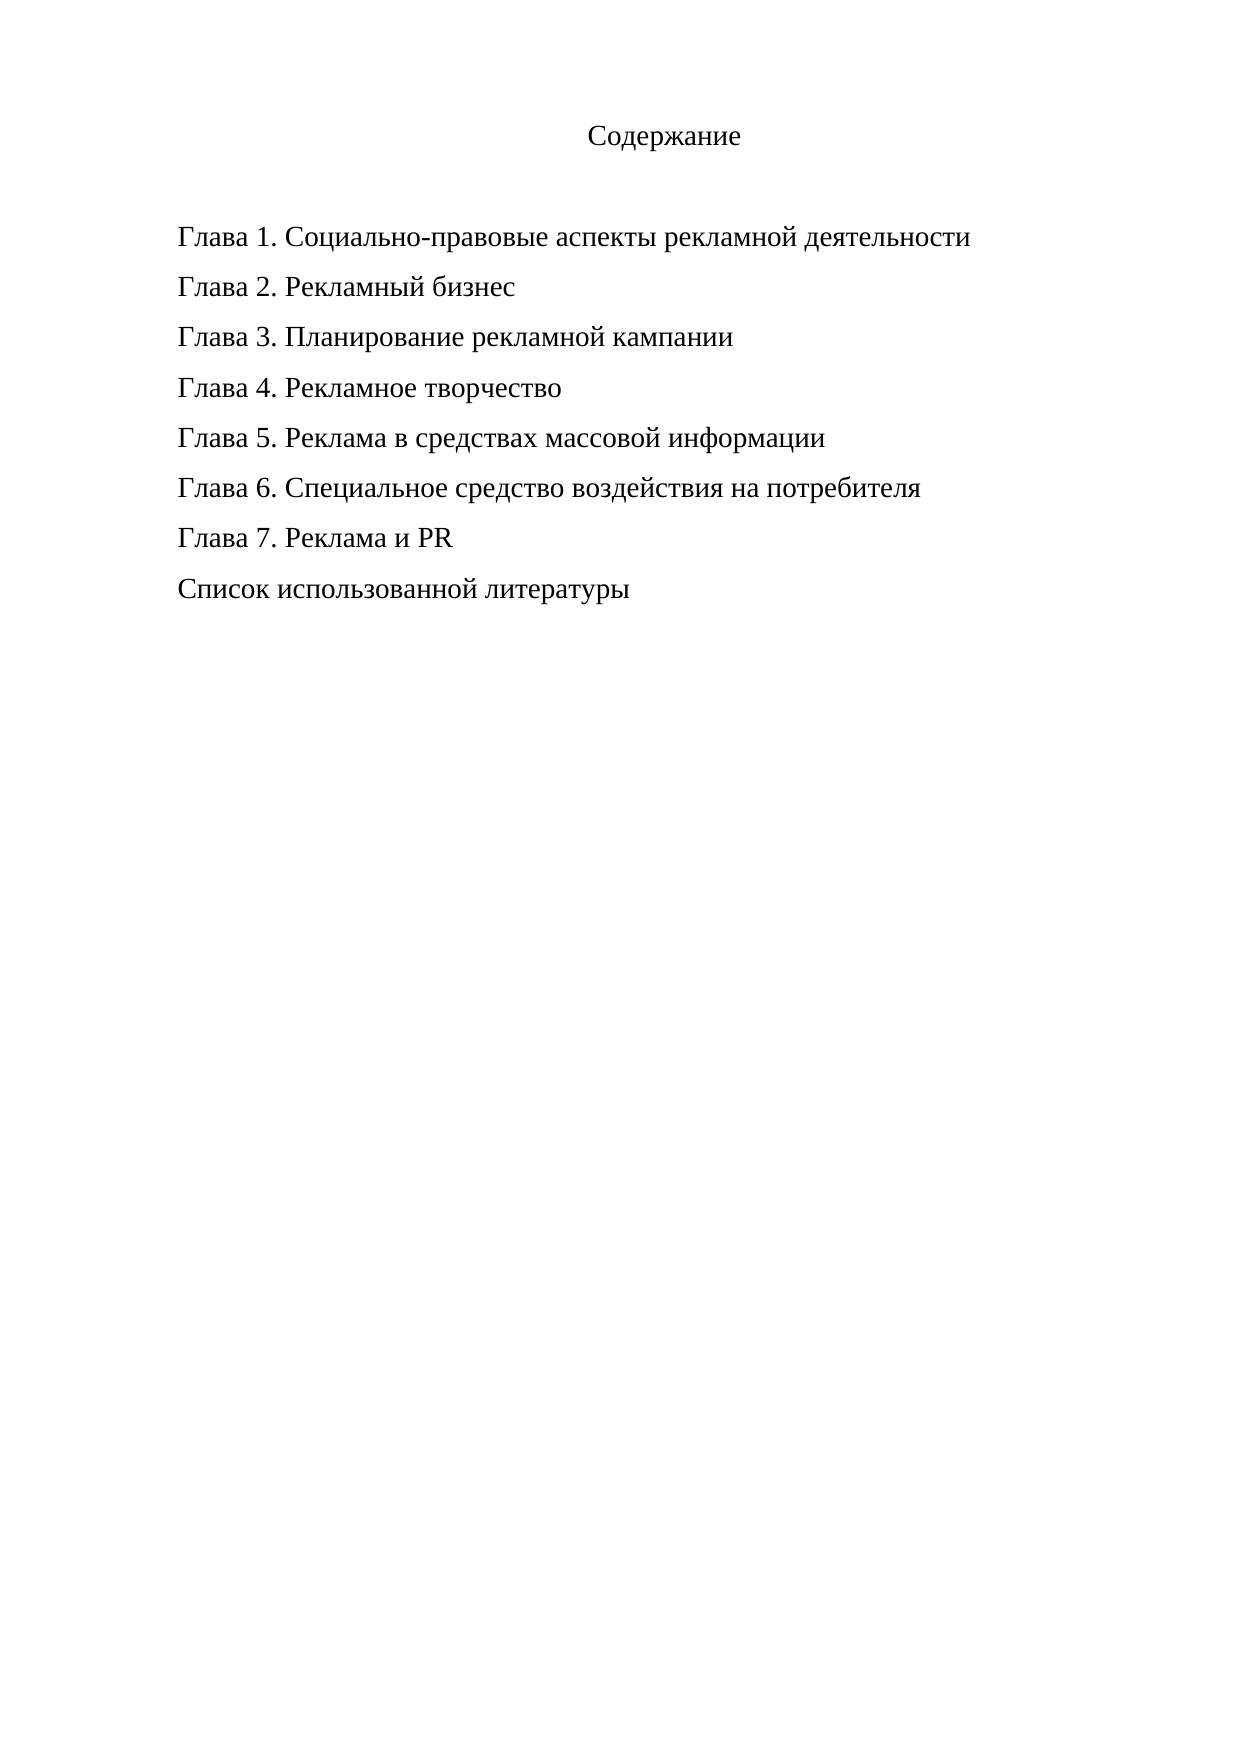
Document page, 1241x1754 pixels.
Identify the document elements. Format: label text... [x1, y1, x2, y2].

text Глава 2. Рекламный бизнес [177, 269, 1152, 303]
text Глава 3. Планирование рекламной кампании [177, 319, 1152, 353]
text Глава 4. Рекламное творчество [177, 370, 1152, 403]
text Глава 7. Реклама и PR [177, 521, 1152, 554]
text Глава 1. Социально-правовые аспекты рекламной деятельности [177, 219, 1152, 252]
text Список использованной литературы [177, 571, 1152, 604]
text Глава 6. Специальное средство воздействия на потребителя [177, 470, 1152, 504]
text Содержание [177, 118, 1152, 152]
text Глава 5. Реклама в средствах массовой информации [177, 420, 1152, 453]
